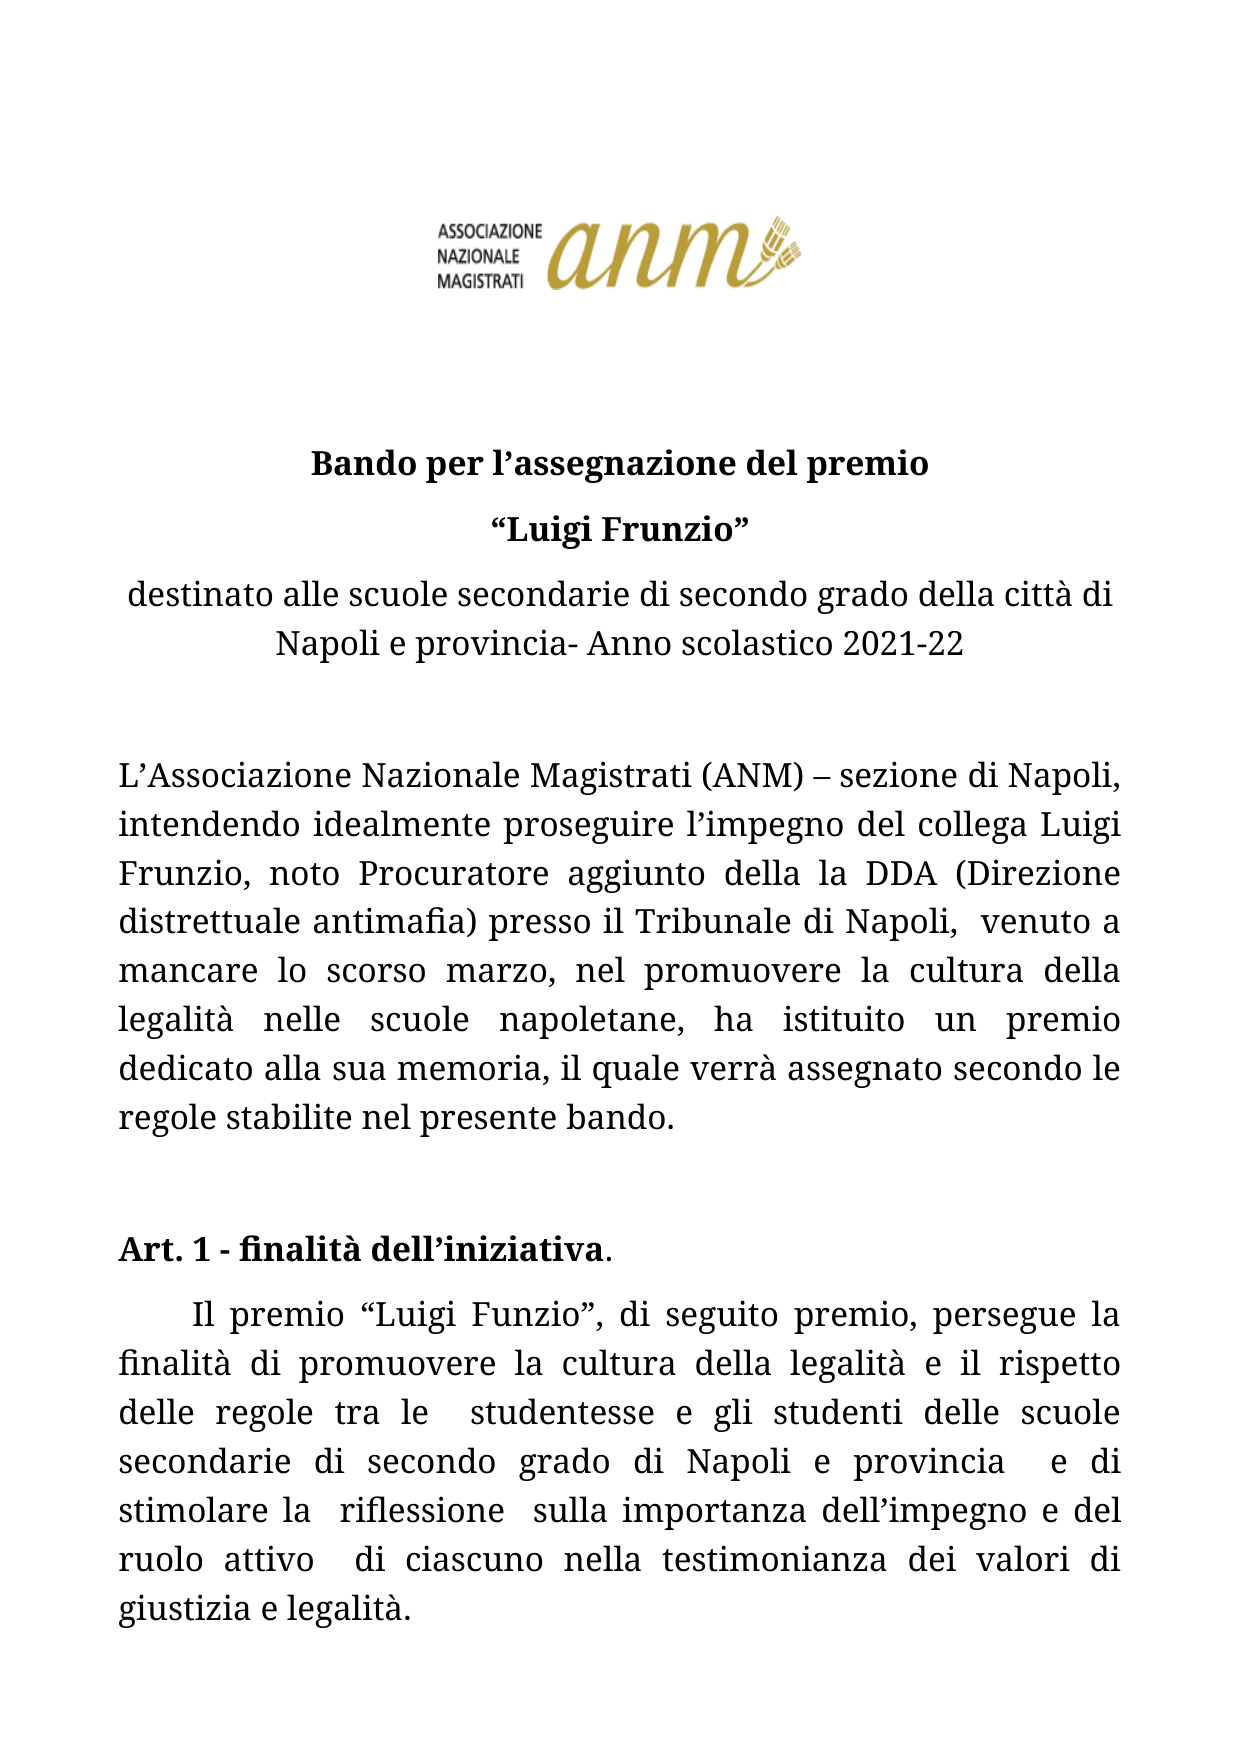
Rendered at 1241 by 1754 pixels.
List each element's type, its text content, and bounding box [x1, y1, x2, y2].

text “Luigi Frunzio” [118, 506, 1122, 551]
text L’Associazione Nazionale Magistrati (ANM) – sezione di Napoli, intendendo idealmente proseguire l’impegno del collega Luigi Frunzio, noto Procuratore aggiunto della la DDA (Direzione distrettuale antimafia) presso il Tribunale di Napoli, venuto a mancare lo scorso marzo, nel promuovere la cultura della legalità nelle scuole napoletane, ha istituito un premio dedicato alla sua memoria, il quale verrà assegnato secondo le regole stabilite nel presente bando. [118, 751, 1122, 1139]
text destinato alle scuole secondarie di secondo grado della città di Napoli e provincia- Anno scolastico 2021-22 [118, 571, 1122, 666]
text Art. 1 - finalità dell’iniziativa. [118, 1225, 1122, 1271]
picture [437, 213, 803, 290]
text Il premio “Luigi Funzio”, di seguito premio, persegue la finalità di promuovere la cultura della legalità e il rispetto delle regole tra le studentesse e gli studenti delle scuole secondarie di secondo grado di Napoli e provincia e di stimolare la riflessione sulla importanza dell’impegno e del ruolo attivo di ciascuno nella testimonianza dei valori di giustizia e legalità. [118, 1291, 1122, 1630]
text Bando per l’assegnazione del premio [118, 440, 1122, 485]
